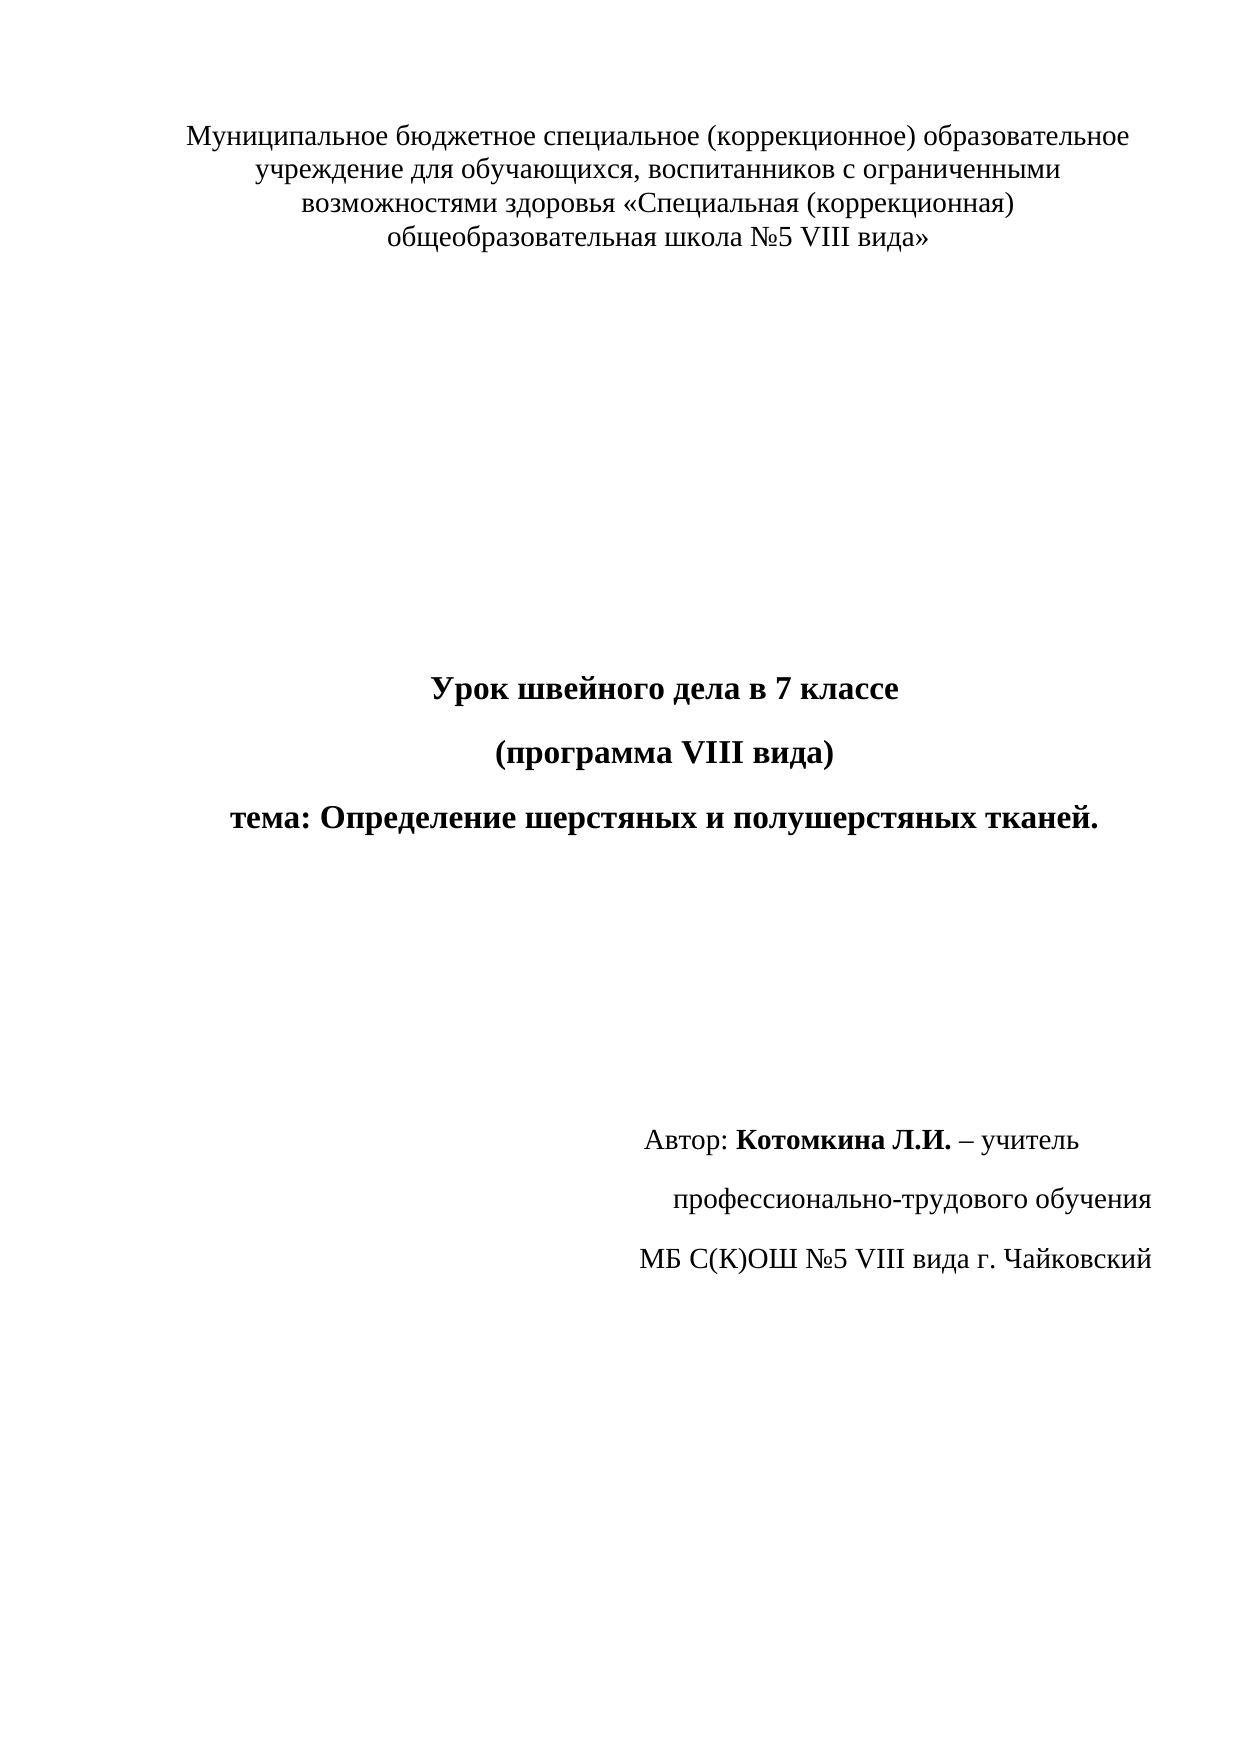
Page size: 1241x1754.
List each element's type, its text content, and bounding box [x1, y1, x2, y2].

text МБ С(К)ОШ №5 VIII вида г. Чайковский [177, 1241, 1152, 1274]
text профессионально-трудового обучения [177, 1182, 1152, 1215]
text Урок швейного дела в 7 классе [177, 668, 1152, 706]
text тема: Определение шерстяных и полушерстяных тканей. [177, 798, 1152, 836]
text Автор: Котомкина Л.И. – учитель [177, 1122, 1152, 1156]
text Муниципальное бюджетное специальное (коррекционное) образовательное учреждение для обучающихся, воспитанников с ограниченными возможностями здоровья «Специальная (коррекционная) общеобразовательная школа №5 VIII вида» [177, 118, 1139, 252]
text (программа VIII вида) [177, 733, 1152, 771]
